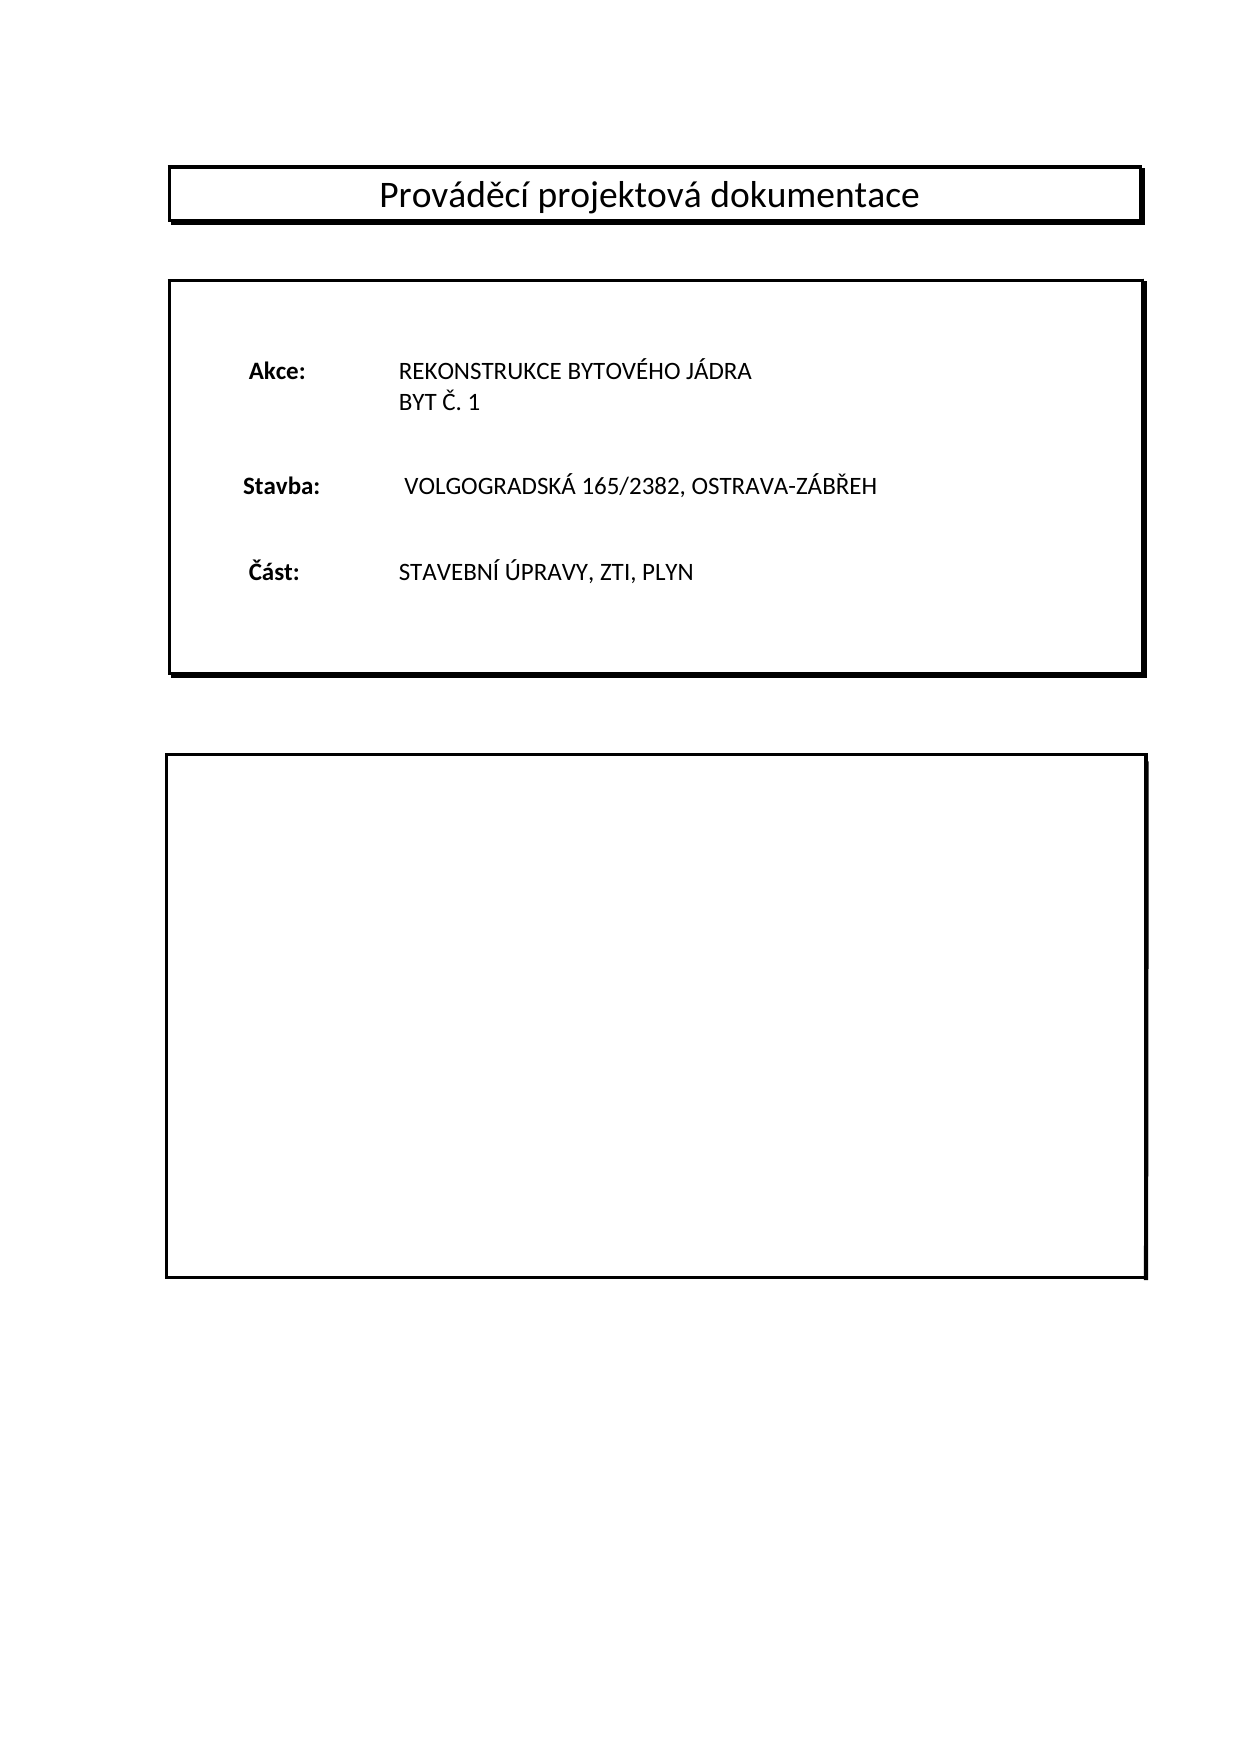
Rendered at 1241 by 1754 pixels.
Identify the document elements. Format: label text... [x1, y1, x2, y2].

text Stavba: VOLGOGRADSKÁ 165/2382, OSTRAVA-ZÁBŘEH [171, 465, 1141, 501]
text BYT Č. 1 [177, 386, 1122, 417]
text Prováděcí projektová dokumentace [171, 169, 1139, 219]
text Akce: REKONSTRUKCE BYTOVÉHO JÁDRA [177, 356, 1122, 386]
text Část: STAVEBNÍ ÚPRAVY, ZTI, PLYN [171, 551, 1141, 587]
